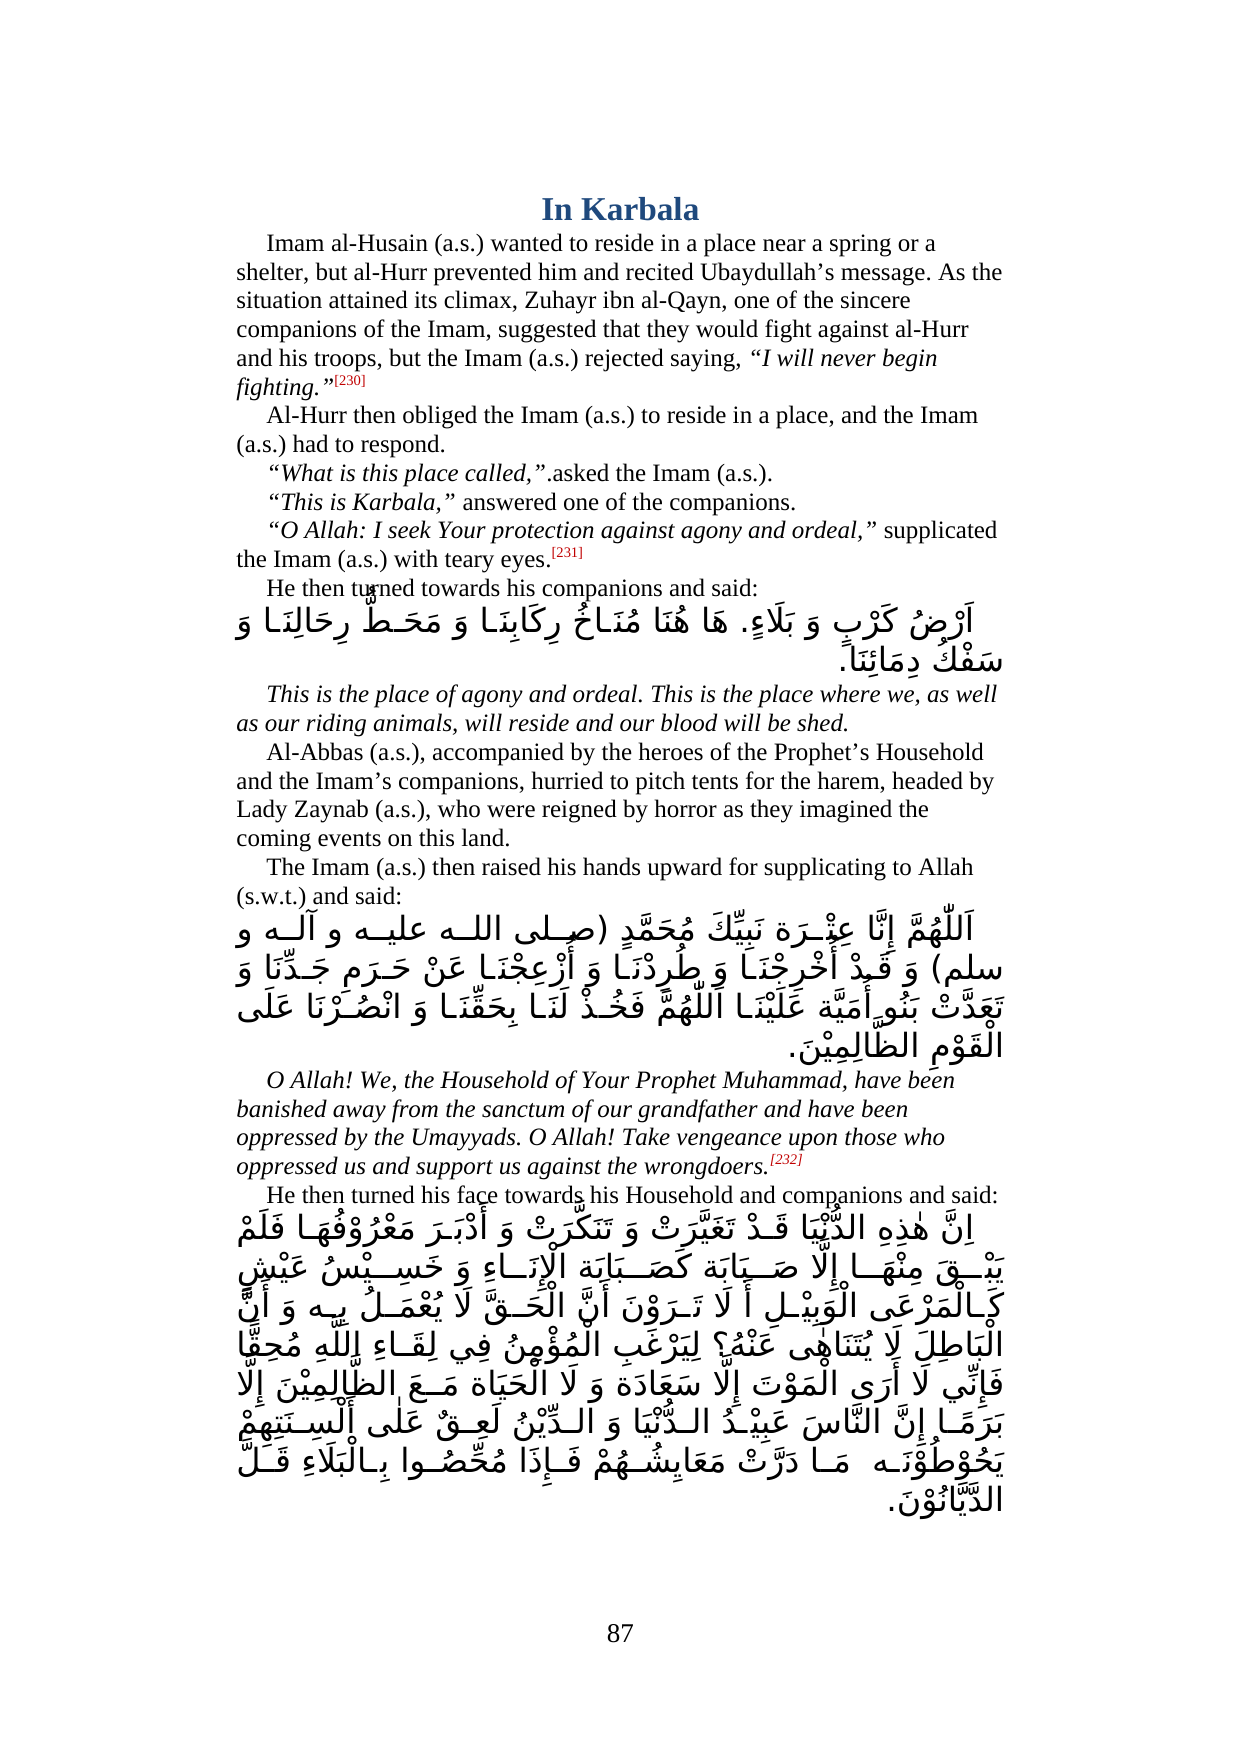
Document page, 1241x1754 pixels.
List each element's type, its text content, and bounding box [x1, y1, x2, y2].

text The Imam (a.s.) then raised his hands upward for supplicating to Allah (s.w.t.) and said: [236, 852, 1004, 909]
text This is the place of agony and ordeal. This is the place where we, as well as our riding animals, will reside and our blood will be shed. [236, 679, 1004, 737]
text Imam al-Husain (a.s.) wanted to reside in a place near a spring or a shelter, but al-Hurr prevented him and recited Ubaydullah’s message. As the situation attained its climax, Zuhayr ibn al-Qayn, one of the sincere companions of the Imam, suggested that they would fight against al-Hurr and his troops, but the Imam (a.s.) rejected saying, “I will never begin fighting.”[230] [236, 228, 1004, 401]
text He then turned his face towards his Household and companions and said: [236, 1180, 1004, 1209]
text “What is this place called,”.asked the Imam (a.s.). [236, 458, 1004, 487]
text اَللّٰهُمَّ إِنَّا عِتْرَة نَبِيِّكَ مُحَمَّدٍ (صلی الله علیه و آله و سلم) وَ قَدْ أُخْرِجْنَا وَ طُرِدْنَا وَ أُزْعِجْنَا عَنْ حَرَمِ جَدِّنَا وَ تَعَدَّتْ بَنُو أُمَيَّة عَلَيْنَا اَللّٰهُمَّ فَخُذْ لَنَا بِحَقِّنَا وَ انْصُرْنَا عَلَى الْقَوْمِ الظَّالِمِيْنَ‏. [236, 909, 1004, 1065]
text O Allah! We, the Household of Your Prophet Muhammad, have been banished away from the sanctum of our grandfather and have been oppressed by the Umayyads. O Allah! Take vengeance upon those who oppressed us and support us against the wrongdoers.[232] [236, 1065, 1004, 1180]
text Al-Hurr then obliged the Imam (a.s.) to reside in a place, and the Imam (a.s.) had to respond. [236, 401, 1004, 458]
text Al-Abbas (a.s.), accompanied by the heroes of the Prophet’s Household and the Imam’s companions, hurried to pitch tents for the harem, headed by Lady Zaynab (a.s.), who were reigned by horror as they imagined the coming events on this land. [236, 737, 1004, 852]
subtitle In Karbala [236, 190, 1004, 228]
text اِنَّ هٰذِهِ الدُّنْيَا قَدْ تَغَيَّرَتْ وَ تَنَكَّرَتْ وَ أَدْبَرَ مَعْرُوْفُهَا فَلَمْ يَبْقَ مِنْهَا إِلَّا صَبَابَة كَصَبَابَة الْإِنَاءِ وَ خَسِيْسُ عَيْشٍ كَالْمَرْعَى الْوَبِيْلِ أَ لَا تَرَوْنَ أَنَّ الْحَقَّ لَا يُعْمَلُ بِه وَ أَنَّ الْبَاطِلَ لَا يُتَنَاهٰى عَنْهُ؟ لِيَرْغَبِ الْمُؤْمِنُ فِي لِقَاءِ اللَّهِ مُحِقًّا فَإِنِّي لَا أَرَى الْمَوْتَ إِلَّا سَعَادَة وَ لَا الْحَيَاة مَعَ الظَّالِمِيْنَ إِلَّا بَرَمًا إِنَّ النَّاسَ عَبِيْدُ الدُّنْيَا وَ الدِّيْنُ لَعِقٌ عَلٰى أَلْسِنَتِهِمْ يَحُوْطُوْنَه مَا دَرَّتْ مَعَايِشُهُمْ فَإِذَا مُحِّصُوا بِالْبَلَاءِ قَلَّ الدَّيَّانُوْنَ. [236, 1209, 1004, 1519]
text اَرْضُ كَرْبٍ وَ بَلَاءٍ. هَا هُنَا مُنَاخُ رِكَابِنَا وَ مَحَطُّ رِحَالِنَا وَ سَفْكُ دِمَائِنَا. [236, 602, 1004, 679]
text “O Allah: I seek Your protection against agony and ordeal,” supplicated the Imam (a.s.) with teary eyes.[231] [236, 516, 1004, 573]
text He then turned towards his companions and said: [236, 573, 1004, 602]
text “This is Karbala,” answered one of the companions. [236, 487, 1004, 516]
